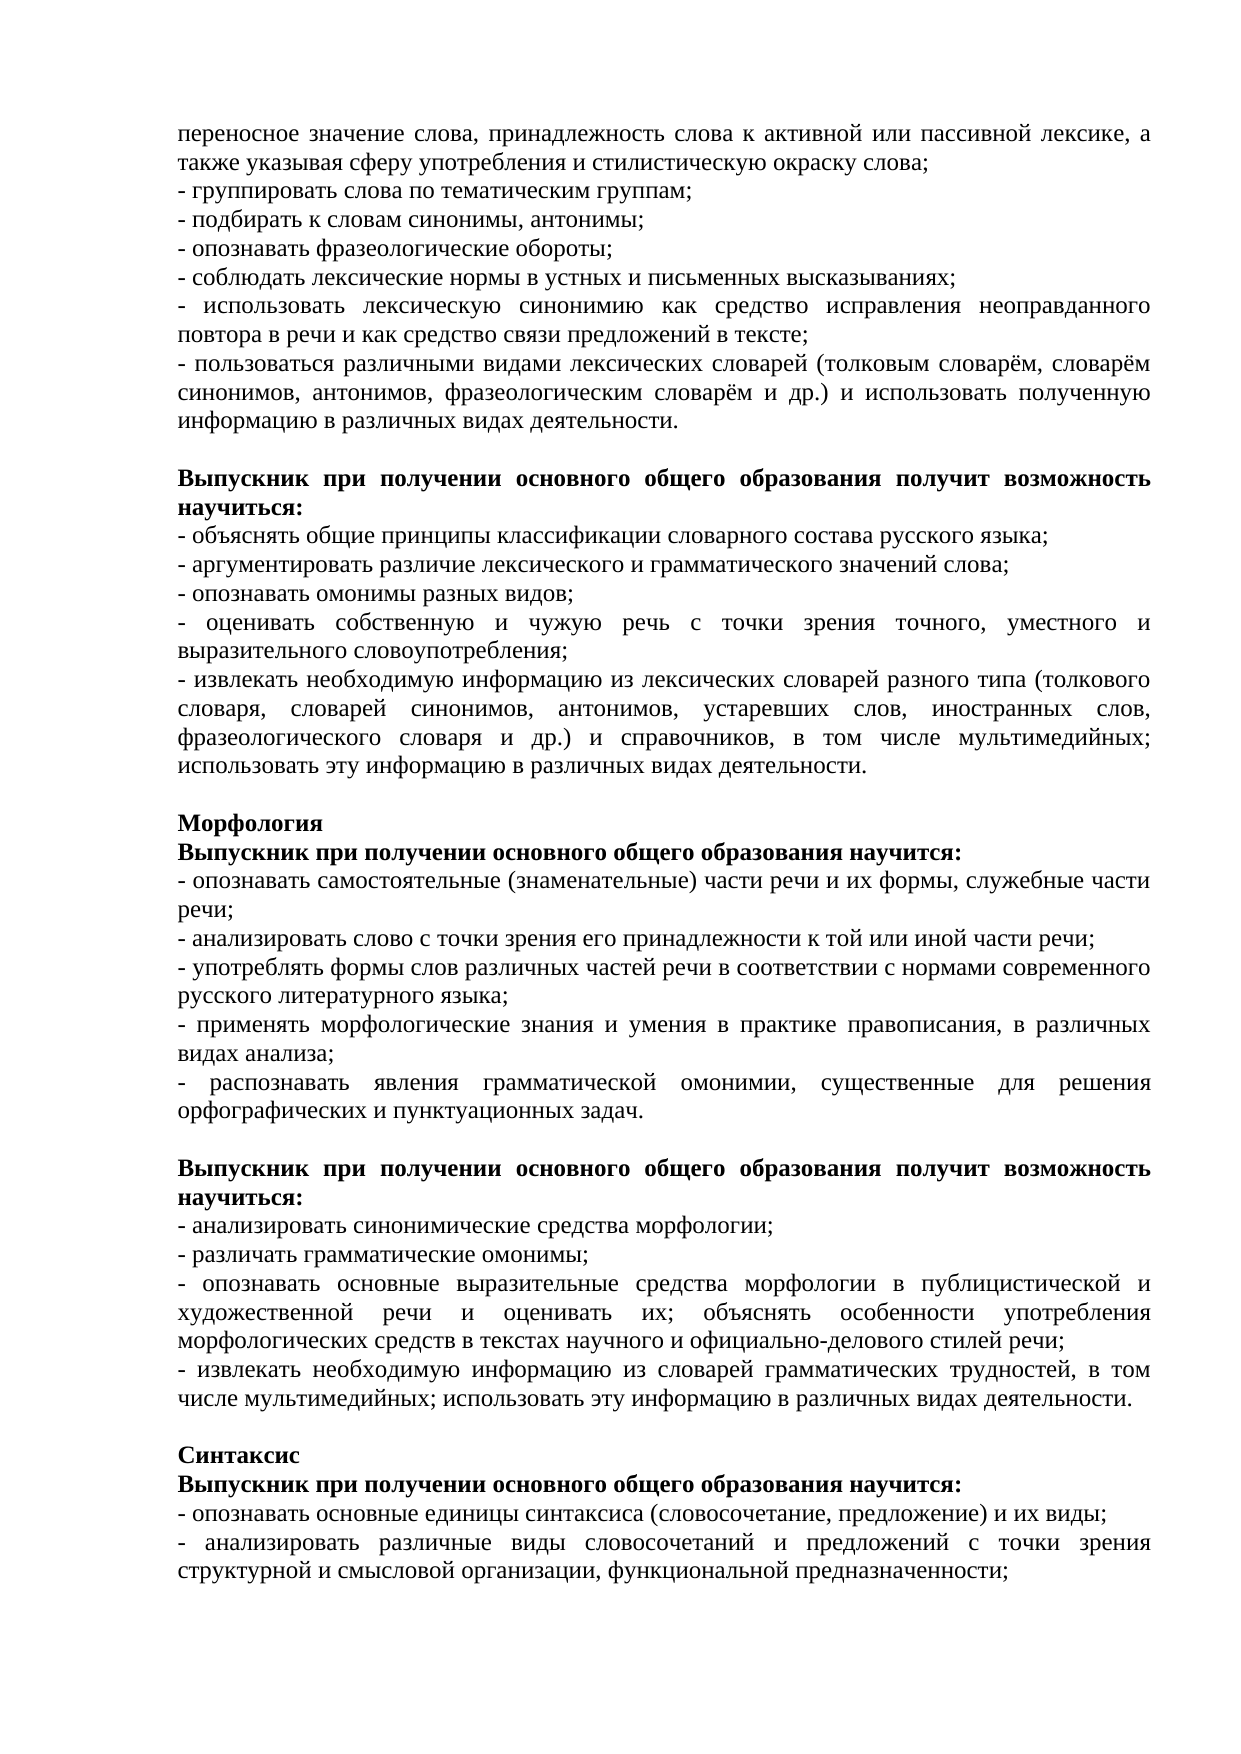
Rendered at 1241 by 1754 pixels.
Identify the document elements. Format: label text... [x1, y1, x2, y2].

text - анализировать синонимические средства морфологии; [177, 1211, 1152, 1239]
text - соблюдать лексические нормы в устных и письменных высказываниях; [177, 262, 1152, 291]
text Синтаксис [177, 1441, 1152, 1469]
text - извлекать необходимую информацию из лексических словарей разного типа (толкового словаря, словарей синонимов, антонимов, устаревших слов, иностранных слов, фразеологического словаря и др.) и справочников, в том числе мультимедийных; использовать эту информацию в различных видах деятельности. [177, 664, 1152, 779]
text - аргументировать различие лексического и грамматического значений слова; [177, 549, 1152, 578]
text - извлекать необходимую информацию из словарей грамматических трудностей, в том числе мультимедийных; использовать эту информацию в различных видах деятельности. [177, 1354, 1152, 1412]
text - опознавать самостоятельные (знаменательные) части речи и их формы, служебные части речи; [177, 866, 1152, 923]
text - пользоваться различными видами лексических словарей (толковым словарём, словарём синонимов, антонимов, фразеологическим словарём и др.) и использовать полученную информацию в различных видах деятельности. [177, 348, 1152, 434]
text - опознавать основные единицы синтаксиса (словосочетание, предложение) и их виды; [177, 1498, 1152, 1527]
text Выпускник при получении основного общего образования научится: [177, 1469, 1152, 1498]
text Выпускник при получении основного общего образования получит возможность научиться: [177, 463, 1152, 521]
text - различать грамматические омонимы; [177, 1239, 1152, 1268]
text - анализировать различные виды словосочетаний и предложений с точки зрения структурной и смысловой организации, функциональной предназначенности; [177, 1527, 1152, 1584]
text - объяснять общие принципы классификации словарного состава русского языка; [177, 521, 1152, 549]
text Морфология [177, 808, 1152, 837]
text - опознавать омонимы разных видов; [177, 578, 1152, 607]
text - подбирать к словам синонимы, антонимы; [177, 204, 1152, 233]
text Выпускник при получении основного общего образования научится: [177, 837, 1152, 866]
text - употреблять формы слов различных частей речи в соответствии с нормами современного русского литературного языка; [177, 952, 1152, 1009]
text - анализировать слово с точки зрения его принадлежности к той или иной части речи; [177, 923, 1152, 952]
text - применять морфологические знания и умения в практике правописания, в различных видах анализа; [177, 1009, 1152, 1067]
text - группировать слова по тематическим группам; [177, 176, 1152, 204]
text - опознавать фразеологические обороты; [177, 233, 1152, 262]
text - использовать лексическую синонимию как средство исправления неоправданного повтора в речи и как средство связи предложений в тексте; [177, 291, 1152, 348]
text - распознавать явления грамматической омонимии, существенные для решения орфографических и пунктуационных задач. [177, 1067, 1152, 1124]
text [177, 118, 1152, 176]
text - оценивать собственную и чужую речь с точки зрения точного, уместного и выразительного словоупотребления; [177, 607, 1152, 664]
text - опознавать основные выразительные средства морфологии в публицистической и художественной речи и оценивать их; объяснять особенности употребления морфологических средств в текстах научного и официально-делового стилей речи; [177, 1268, 1152, 1354]
text Выпускник при получении основного общего образования получит возможность научиться: [177, 1153, 1152, 1211]
